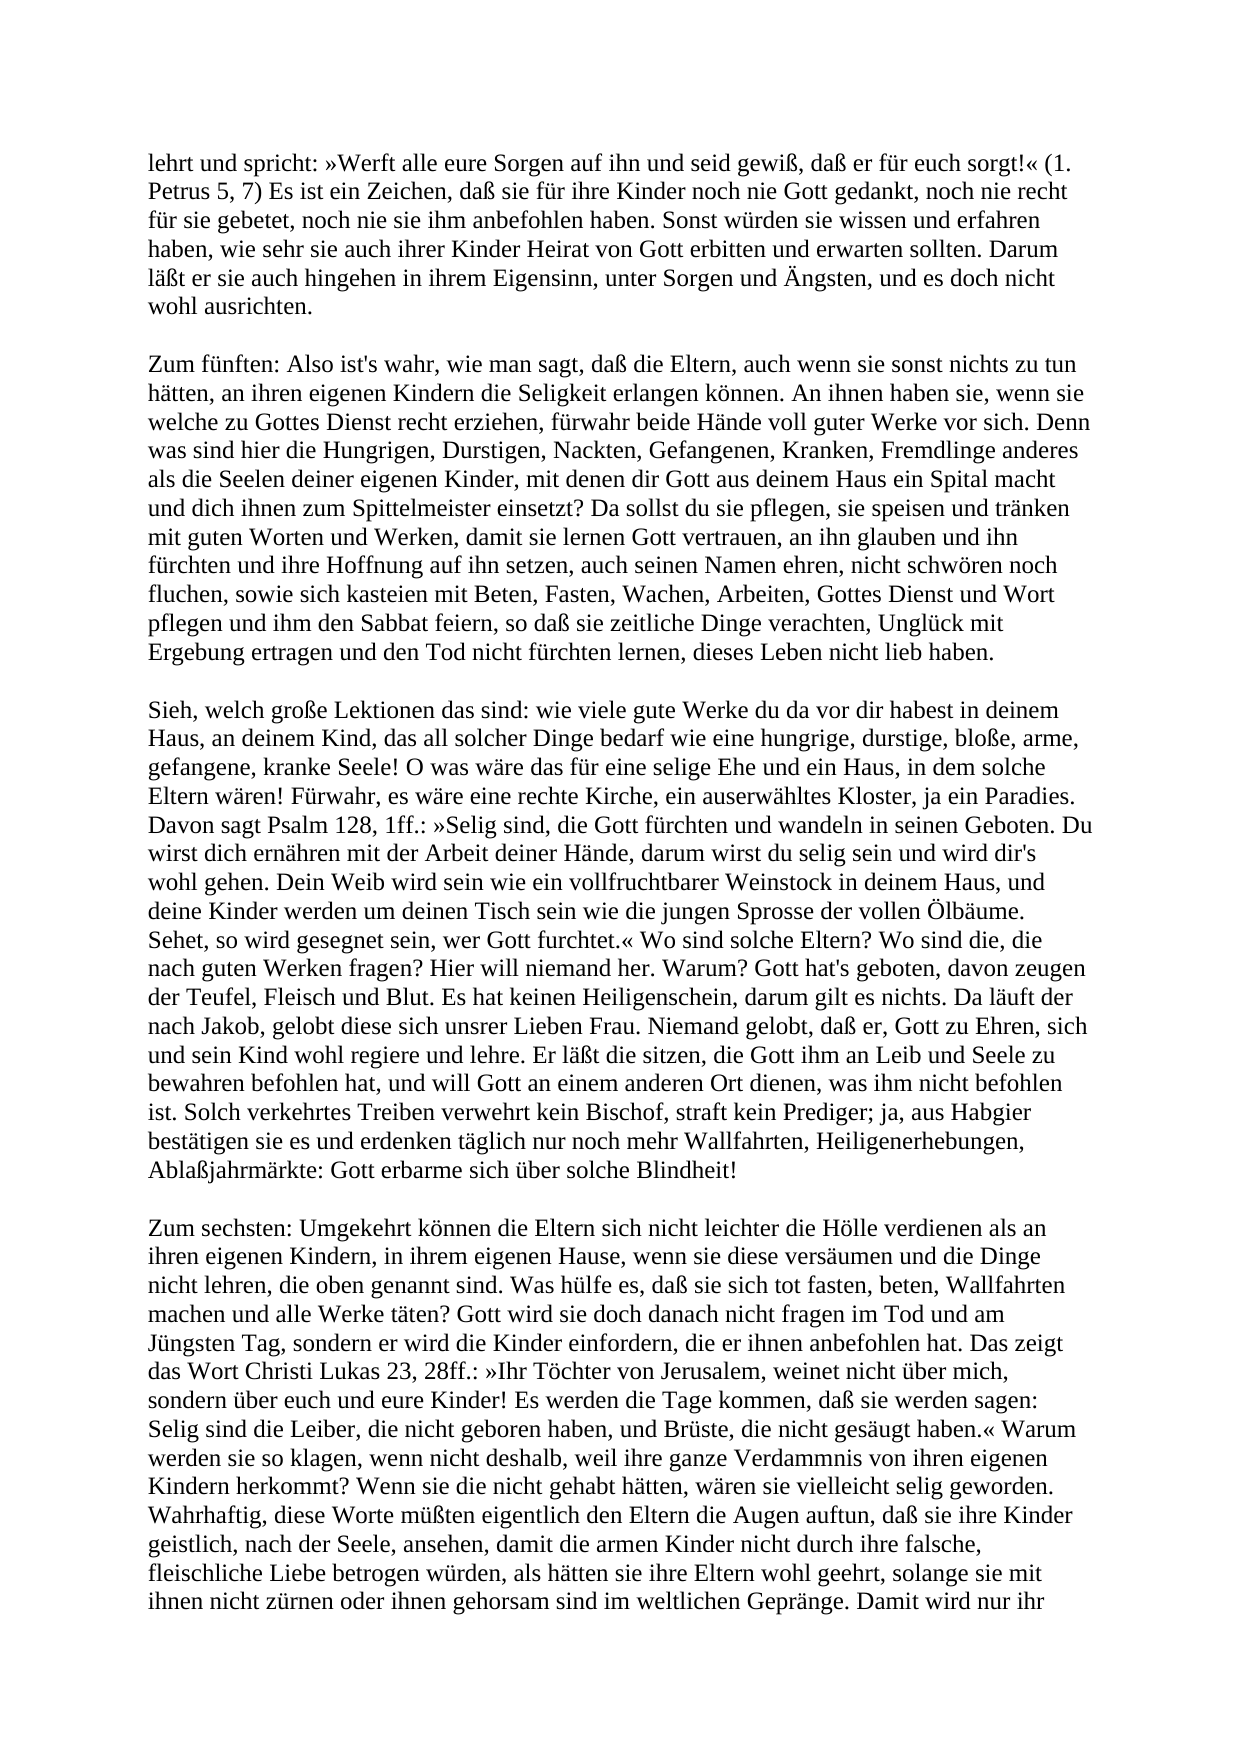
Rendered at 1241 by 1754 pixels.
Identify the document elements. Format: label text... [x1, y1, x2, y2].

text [148, 1213, 1093, 1615]
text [148, 148, 1093, 320]
text Sieh, welch große Lektionen das sind: wie viele gute Werke du da vor dir habest in deinem Haus, an deinem Kind, das all solcher Dinge bedarf wie eine hungrige, durstige, bloße, arme, gefangene, kranke Seele! O was wäre das für eine selige Ehe und ein Haus, in dem solche Eltern wären! Fürwahr, es wäre eine rechte Kirche, ein auserwähltes Kloster, ja ein Paradies. Davon sagt Psalm 128, 1ff.: »Selig sind, die Gott fürchten und wandeln in seinen Geboten. Du wirst dich ernähren mit der Arbeit deiner Hände, darum wirst du selig sein und wird dir's wohl gehen. Dein Weib wird sein wie ein vollfruchtbarer Weinstock in deinem Haus, und deine Kinder werden um deinen Tisch sein wie die jungen Sprosse der vollen Ölbäume. Sehet, so wird gesegnet sein, wer Gott furchtet.« Wo sind solche Eltern? Wo sind die, die nach guten Werken fragen? Hier will niemand her. Warum? Gott hat's geboten, davon zeugen der Teufel, Fleisch und Blut. Es hat keinen Heiligenschein, darum gilt es nichts. Da läuft der nach Jakob, gelobt diese sich unsrer Lieben Frau. Niemand gelobt, daß er, Gott zu Ehren, sich und sein Kind wohl regiere und lehre. Er läßt die sitzen, die Gott ihm an Leib und Seele zu bewahren befohlen hat, und will Gott an einem anderen Ort dienen, was ihm nicht befohlen ist. Solch verkehrtes Treiben verwehrt kein Bischof, straft kein Prediger; ja, aus Habgier bestätigen sie es und erdenken täglich nur noch mehr Wallfahrten, Heiligenerhebungen, Ablaßjahrmärkte: Gott erbarme sich über solche Blindheit! [148, 695, 1093, 1183]
text Zum fünften: Also ist's wahr, wie man sagt, daß die Eltern, auch wenn sie sonst nichts zu tun hätten, an ihren eigenen Kindern die Seligkeit erlangen können. An ihnen haben sie, wenn sie welche zu Gottes Dienst recht erziehen, fürwahr beide Hände voll guter Werke vor sich. Denn was sind hier die Hungrigen, Durstigen, Nackten, Gefangenen, Kranken, Fremdlinge anderes als die Seelen deiner eigenen Kinder, mit denen dir Gott aus deinem Haus ein Spital macht und dich ihnen zum Spittelmeister einsetzt? Da sollst du sie pflegen, sie speisen und tränken mit guten Worten und Werken, damit sie lernen Gott vertrauen, an ihn glauben und ihn fürchten und ihre Hoffnung auf ihn setzen, auch seinen Namen ehren, nicht schwören noch fluchen, sowie sich kasteien mit Beten, Fasten, Wachen, Arbeiten, Gottes Dienst und Wort pflegen und ihm den Sabbat feiern, so daß sie zeitliche Dinge verachten, Unglück mit Ergebung ertragen und den Tod nicht fürchten lernen, dieses Leben nicht lieb haben. [148, 349, 1093, 666]
